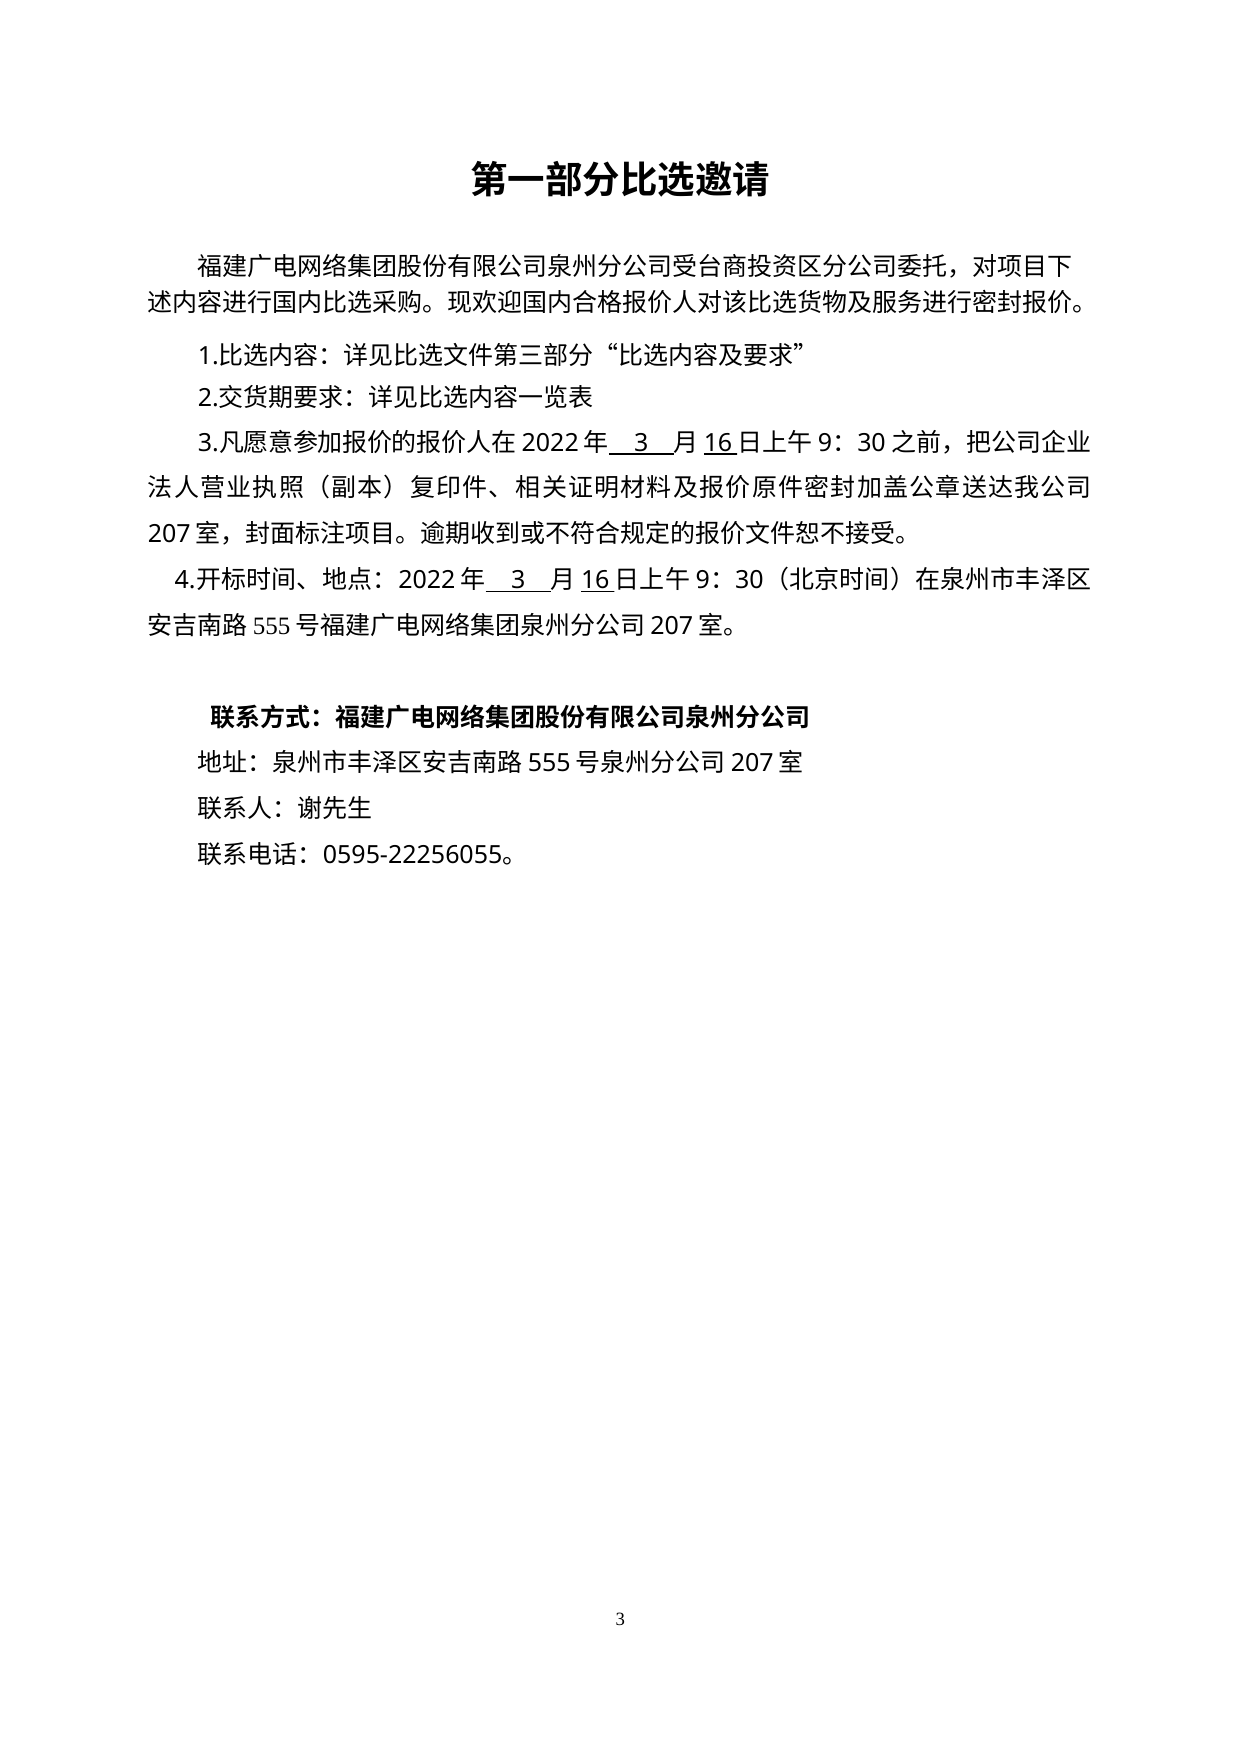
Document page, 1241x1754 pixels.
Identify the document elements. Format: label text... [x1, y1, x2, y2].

text 1.比选内容：详见比选文件第三部分“比选内容及要求” [148, 331, 1092, 373]
text 联系方式：福建广电网络集团股份有限公司泉州分公司 [148, 689, 1092, 735]
text 联系电话：0595-22256055。 [148, 827, 1092, 873]
text 4.开标时间、地点：2022年 3 月16日上午9：30（北京时间）在泉州市丰泽区安吉南路555号福建广电网络集团泉州分公司207室。 [148, 552, 1092, 643]
text 地址：泉州市丰泽区安吉南路555号泉州分公司207室 [148, 735, 1092, 781]
text 福建广电网络集团股份有限公司泉州分公司受台商投资区分公司委托，对项目下述内容进行国内比选采购。现欢迎国内合格报价人对该比选货物及服务进行密封报价。 [148, 246, 1092, 318]
text 第一部分比选邀请 [148, 150, 1092, 204]
text 2.交货期要求：详见比选内容一览表 [148, 373, 1092, 414]
text 3.凡愿意参加报价的报价人在2022年 3 月16日上午9：30之前，把公司企业法人营业执照（副本）复印件、相关证明材料及报价原件密封加盖公章送达我公司207室，封面标注项目。逾期收到或不符合规定的报价文件恕不接受。 [148, 414, 1092, 552]
text 联系人：谢先生 [148, 781, 1092, 827]
